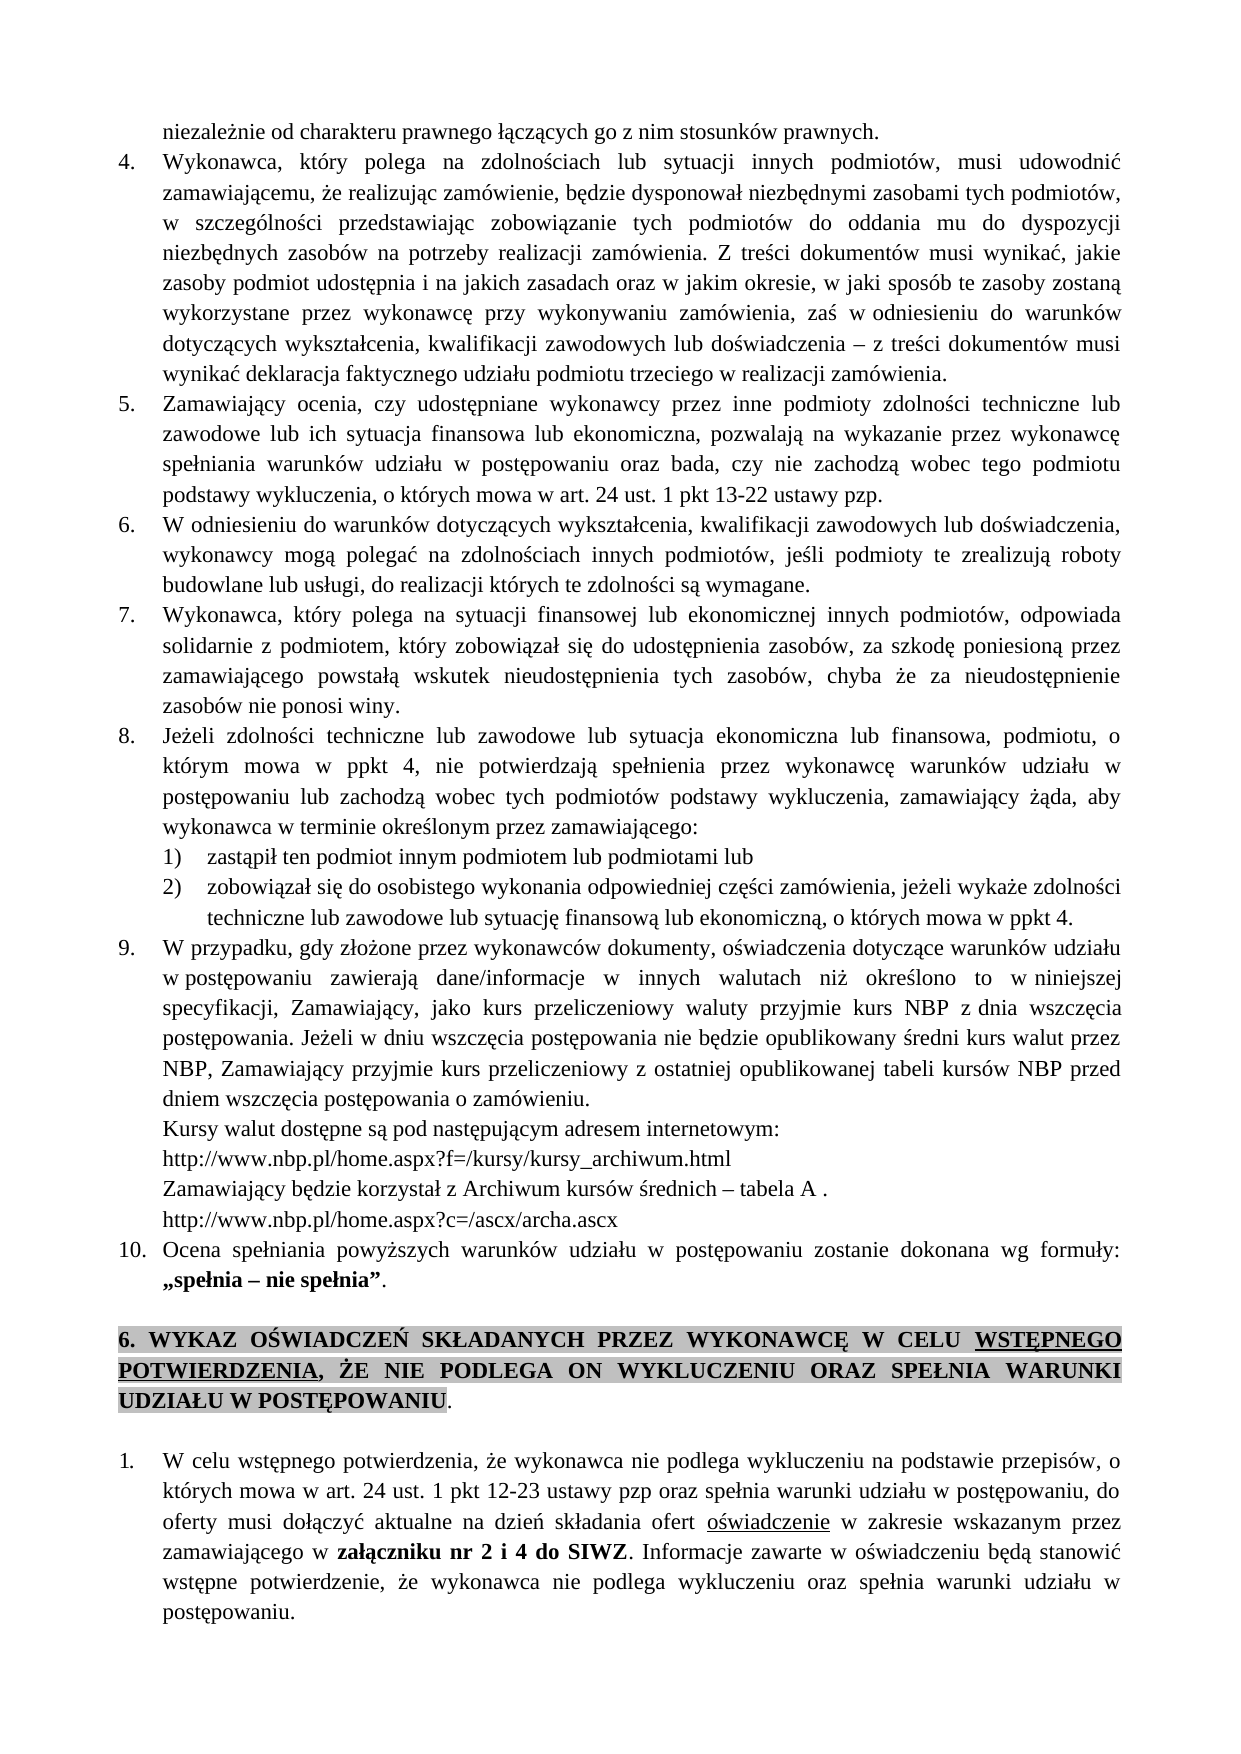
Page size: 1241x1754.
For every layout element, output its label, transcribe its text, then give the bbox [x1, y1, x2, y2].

list W odniesieniu do warunków dotyczących wykształcenia, kwalifikacji zawodowych lub doświadczenia, wykonawcy mogą polegać na zdolnościach innych podmiotów, jeśli podmioty te zrealizują roboty budowlane lub usługi, do realizacji których te zdolności są wymagane. [118, 511, 1122, 598]
text http://www.nbp.pl/home.aspx?c=/ascx/archa.ascx [118, 1206, 1122, 1232]
list W przypadku, gdy złożone przez wykonawców dokumenty, oświadczenia dotyczące warunków udziału w postępowaniu zawierają dane/informacje w innych walutach niż określono to w niniejszej specyfikacji, Zamawiający, jako kurs przeliczeniowy waluty przyjmie kurs NBP z dnia wszczęcia postępowania. Jeżeli w dniu wszczęcia postępowania nie będzie opublikowany średni kurs walut przez NBP, Zamawiający przyjmie kurs przeliczeniowy z ostatniej opublikowanej tabeli kursów NBP przed dniem wszczęcia postępowania o zamówieniu. [118, 934, 1122, 1111]
list Wykonawca, który polega na sytuacji finansowej lub ekonomicznej innych podmiotów, odpowiada solidarnie z podmiotem, który zobowiązał się do udostępnienia zasobów, za szkodę poniesioną przez zamawiającego powstałą wskutek nieudostępnienia tych zasobów, chyba że za nieudostępnienie zasobów nie ponosi winy. [118, 601, 1122, 718]
list Jeżeli zdolności techniczne lub zawodowe lub sytuacja ekonomiczna lub finansowa, podmiotu, o którym mowa w ppkt 4, nie potwierdzają spełnienia przez wykonawcę warunków udziału w postępowaniu lub zachodzą wobec tych podmiotów podstawy wykluczenia, zamawiający żąda, aby wykonawca w terminie określonym przez zamawiającego: [118, 722, 1122, 839]
text http://www.nbp.pl/home.aspx?f=/kursy/kursy_archiwum.html [118, 1145, 1122, 1172]
list Wykonawca, który polega na zdolnościach lub sytuacji innych podmiotów, musi udowodnić zamawiającemu, że realizując zamówienie, będzie dysponował niezbędnymi zasobami tych podmiotów, w szczególności przedstawiając zobowiązanie tych podmiotów do oddania mu do dyspozycji niezbędnych zasobów na potrzeby realizacji zamówienia. Z treści dokumentów musi wynikać, jakie zasoby podmiot udostępnia i na jakich zasadach oraz w jakim okresie, w jaki sposób te zasoby zostaną wykorzystane przez wykonawcę przy wykonywaniu zamówienia, zaś w odniesieniu do warunków dotyczących wykształcenia, kwalifikacji zawodowych lub doświadczenia – z treści dokumentów musi wynikać deklaracja faktycznego udziału podmiotu trzeciego w realizacji zamówienia. [118, 148, 1122, 386]
text Zamawiający będzie korzystał z Archiwum kursów średnich – tabela A . [118, 1175, 1122, 1202]
list Ocena spełniania powyższych warunków udziału w postępowaniu zostanie dokonana wg formuły: „spełnia – nie spełnia”. [118, 1236, 1122, 1292]
list Zamawiający ocenia, czy udostępniane wykonawcy przez inne podmioty zdolności techniczne lub zawodowe lub ich sytuacja finansowa lub ekonomiczna, pozwalają na wykazanie przez wykonawcę spełniania warunków udziału w postępowaniu oraz bada, czy nie zachodzą wobec tego podmiotu podstawy wykluczenia, o których mowa w art. 24 ust. 1 pkt 13-22 ustawy pzp. [118, 390, 1122, 507]
list W celu wstępnego potwierdzenia, że wykonawca nie podlega wykluczeniu na podstawie przepisów, o których mowa w art. 24 ust. 1 pkt 12-23 ustawy pzp oraz spełnia warunki udziału w postępowaniu, do oferty musi dołączyć aktualne na dzień składania ofert oświadczenie w zakresie wskazanym przez zamawiającego w załączniku nr 2 i 4 do SIWZ. Informacje zawarte w oświadczeniu będą stanowić wstępne potwierdzenie, że wykonawca nie podlega wykluczeniu oraz spełnia warunki udziału w postępowaniu. [118, 1447, 1122, 1625]
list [118, 118, 1122, 144]
text 6. WYKAZ OŚWIADCZEŃ SKŁADANYCH PRZEZ WYKONAWCĘ W CELU WSTĘPNEGO POTWIERDZENIA, ŻE NIE PODLEGA ON WYKLUCZENIU ORAZ SPEŁNIA WARUNKI UDZIAŁU W POSTĘPOWANIU. [118, 1383, 1122, 1413]
list zobowiązał się do osobistego wykonania odpowiedniej części zamówienia, jeżeli wykaże zdolności techniczne lub zawodowe lub sytuację finansową lub ekonomiczną, o których mowa w ppkt 4. [162, 873, 1122, 930]
text Kursy walut dostępne są pod następującym adresem internetowym: [118, 1115, 1122, 1141]
list zastąpił ten podmiot innym podmiotem lub podmiotami lub [162, 843, 1122, 869]
